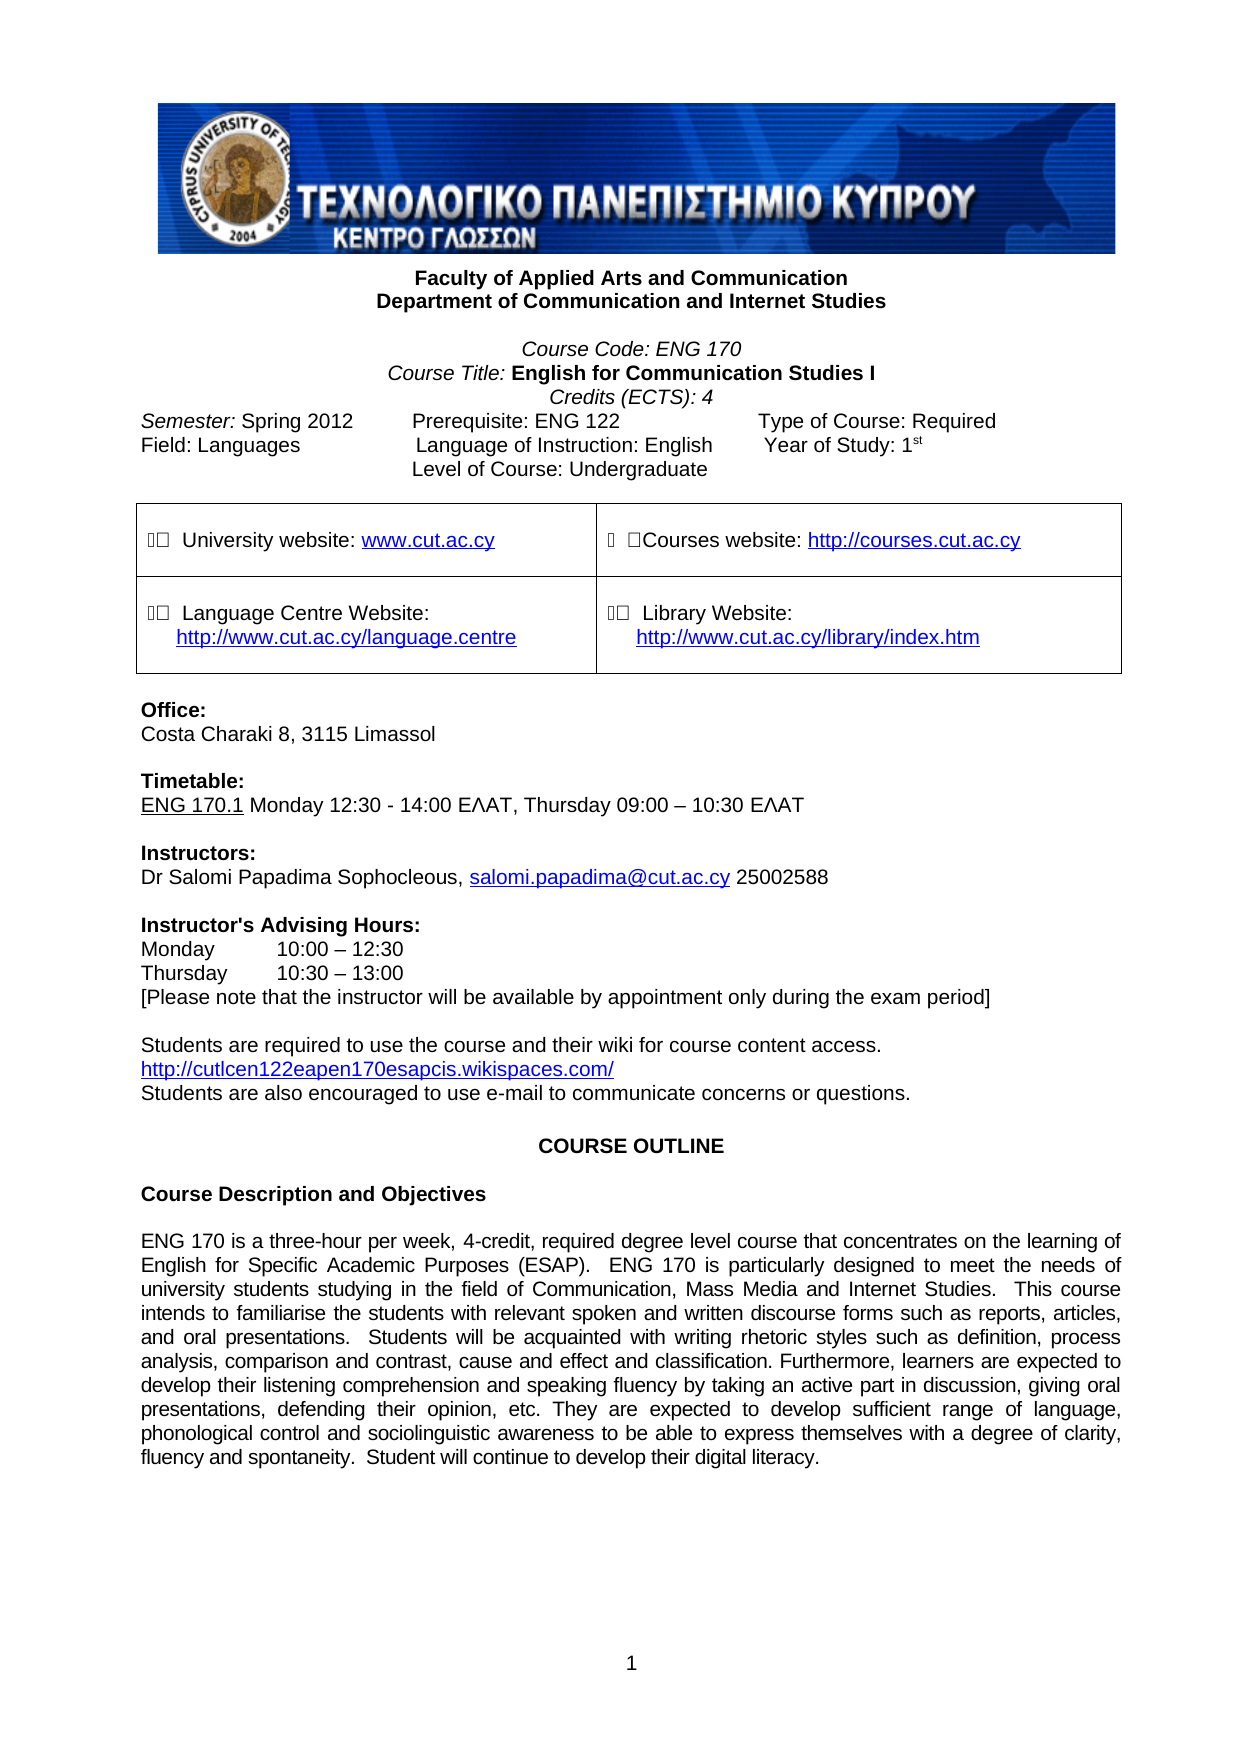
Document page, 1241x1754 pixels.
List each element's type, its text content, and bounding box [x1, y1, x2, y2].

text Course Description and Objectives [141, 1181, 1122, 1205]
text Field: Languages Language of Instruction: English Year of Study: 1st [141, 433, 1122, 457]
text Semester: Spring 2012 Prerequisite: ENG 122 Type of Course: Required [141, 409, 1122, 433]
table_header  University website: www.cut.ac.cy [137, 504, 596, 576]
text Students are required to use the course and their wiki for course content access. [141, 1033, 1122, 1057]
text Faculty of Applied Arts and Communication [141, 265, 1122, 289]
subtitle Instructor's Advising Hours: [141, 913, 1122, 937]
text Monday 10:00 – 12:30 [141, 937, 1122, 961]
text COURSE OUTLINE [141, 1133, 1122, 1157]
text Students are also encouraged to use e-mail to communicate concerns or questions. [141, 1081, 1122, 1105]
table_header Courses website: http://courses.cut.ac.cy [597, 504, 1121, 576]
text http://cutlcen122eapen170esapcis.wikispaces.com/ [141, 1057, 1122, 1081]
text Credits (ECTS): 4 [141, 385, 1122, 409]
text Course Title: English for Communication Studies I [141, 361, 1122, 385]
text Instructors: [141, 841, 1122, 865]
text Course Code: ENG 170 [141, 337, 1122, 361]
text ENG 170 is a three-hour per week, 4-credit, required degree level course that concentrates on the learning of English for Specific Academic Purposes (ESAP). ENG 170 is particularly designed to meet the needs of university students studying in the field of Communication, Mass Media and Internet Studies. This course intends to familiarise the students with relevant spoken and written discourse forms such as reports, articles, and oral presentations. Students will be acquainted with writing rhetoric styles such as definition, process analysis, comparison and contrast, cause and effect and classification. Furthermore, learners are expected to develop their listening comprehension and speaking fluency by taking an active part in discussion, giving oral presentations, defending their opinion, etc. They are expected to develop sufficient range of language, phonological control and sociolinguistic awareness to be able to express themselves with a degree of clarity, fluency and spontaneity. Student will continue to develop their digital literacy. [141, 1229, 1122, 1469]
subtitle Office: [141, 697, 1122, 721]
text [Please note that the instructor will be available by appointment only during the exam period] [141, 985, 1122, 1009]
text Department of Communication and Internet Studies [141, 289, 1122, 313]
text Dr Salomi Papadima Sophocleous, salomi.papadima@cut.ac.cy 25002588 [141, 865, 1122, 889]
text Timetable: [141, 769, 1197, 793]
table_cell  Language Centre Website: http://www.cut.ac.cy/language.centre [137, 577, 596, 672]
table_cell  Library Website: http://www.cut.ac.cy/library/index.htm [597, 577, 1121, 672]
text Level of Course: Undergraduate [141, 457, 1122, 481]
subtitle Costa Charaki 8, 3115 Limassol [141, 721, 1122, 745]
text Thursday 10:30 – 13:00 [141, 961, 1122, 985]
text ENG 170.1 Monday 12:30 - 14:00 ΕΛΑΤ, Thursday 09:00 – 10:30 ΕΛΑΤ [141, 793, 1197, 817]
picture [157, 103, 289, 254]
